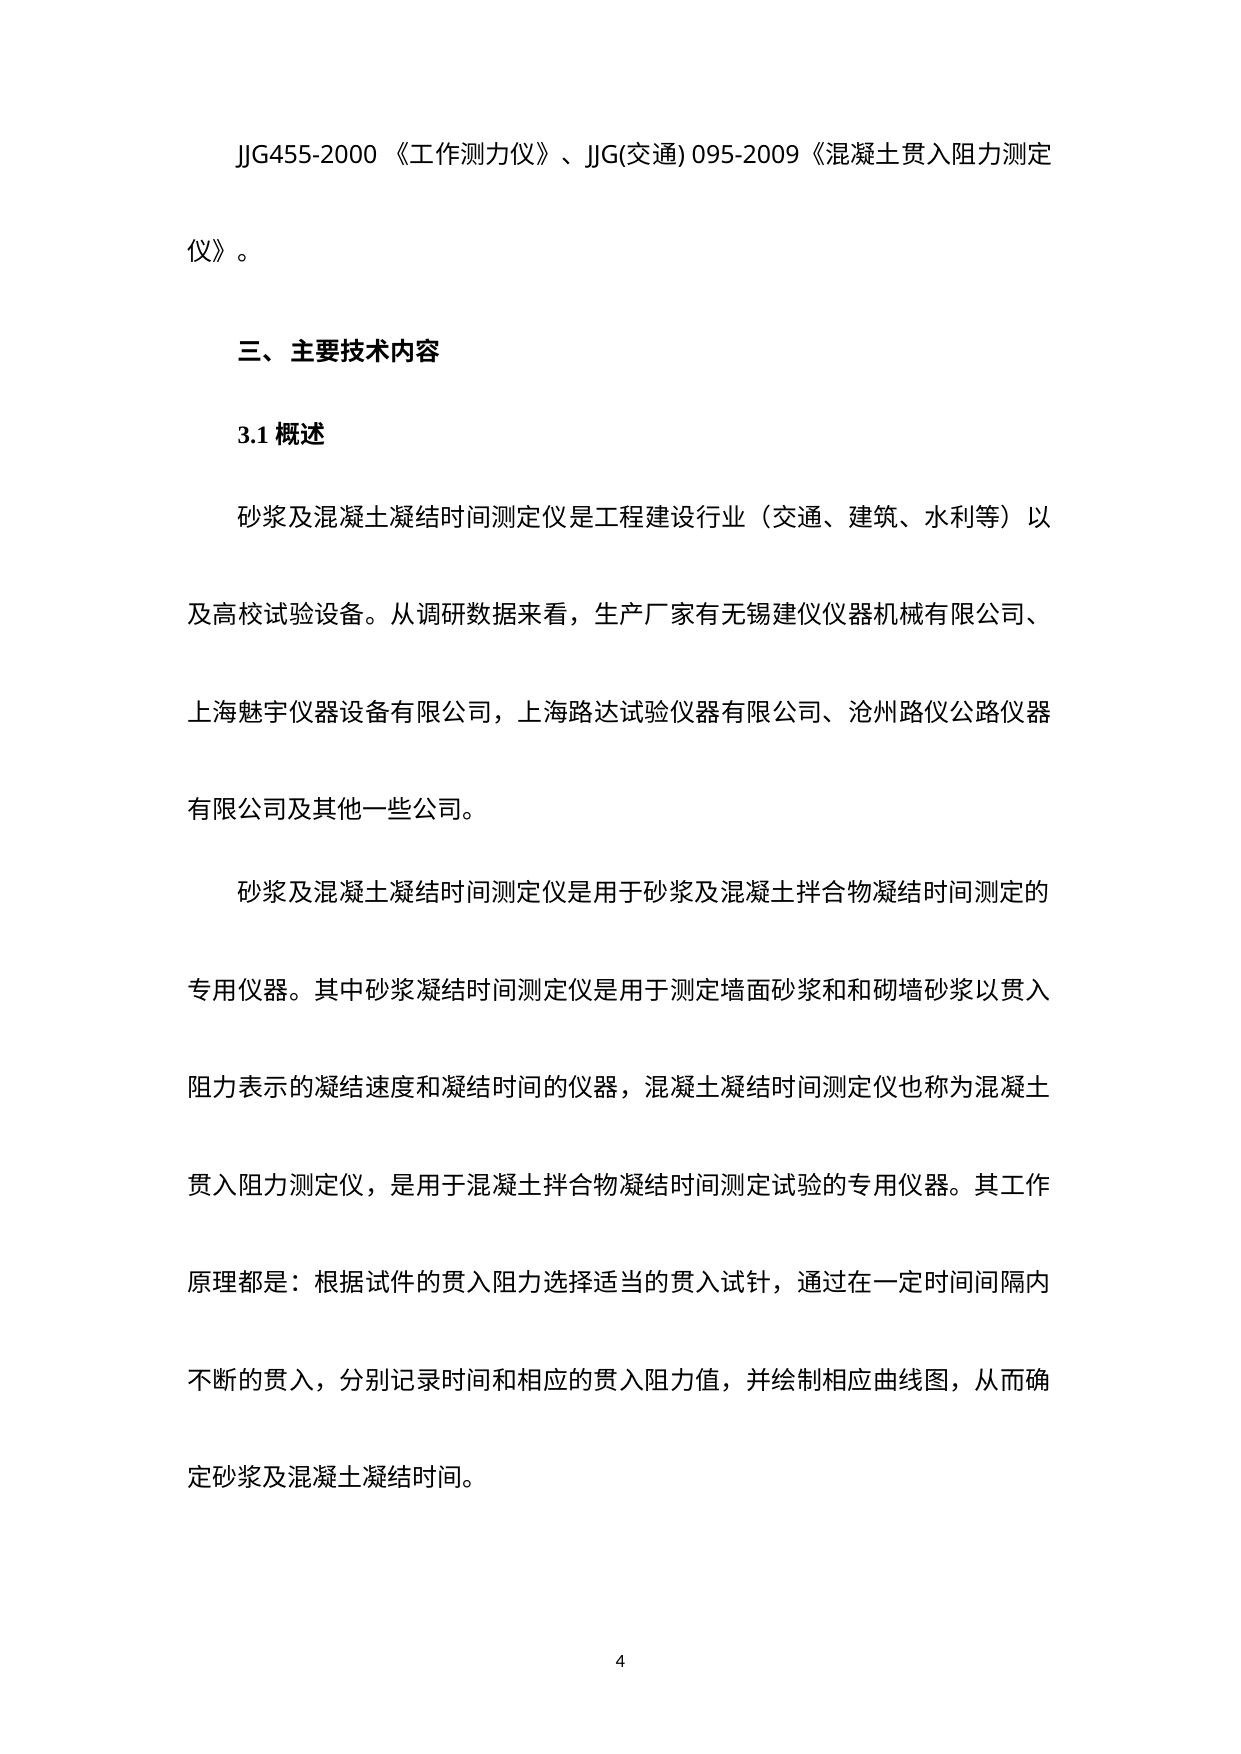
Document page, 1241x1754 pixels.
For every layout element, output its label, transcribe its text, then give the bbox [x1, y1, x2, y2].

list 主要技术内容 [237, 317, 1053, 382]
text 砂浆及混凝土凝结时间测定仪是用于砂浆及混凝土拌合物凝结时间测定的专用仪器。其中砂浆凝结时间测定仪是用于测定墙面砂浆和和砌墙砂浆以贯入阻力表示的凝结速度和凝结时间的仪器，混凝土凝结时间测定仪也称为混凝土贯入阻力测定仪，是用于混凝土拌合物凝结时间测定试验的专用仪器。其工作原理都是：根据试件的贯入阻力选择适当的贯入试针，通过在一定时间间隔内不断的贯入，分别记录时间和相应的贯入阻力值，并绘制相应曲线图，从而确定砂浆及混凝土凝结时间。 [187, 858, 1053, 1508]
text JJG455-2000 《工作测力仪》、JJG(交通) 095-2009《混凝土贯入阻力测定仪》。 [187, 120, 1053, 282]
text 3.1 概述 [237, 400, 1053, 465]
text 砂浆及混凝土凝结时间测定仪是工程建设行业（交通、建筑、水利等）以及高校试验设备。从调研数据来看，生产厂家有无锡建仪仪器机械有限公司、上海魅宇仪器设备有限公司，上海路达试验仪器有限公司、沧州路仪公路仪器有限公司及其他一些公司。 [187, 483, 1053, 840]
